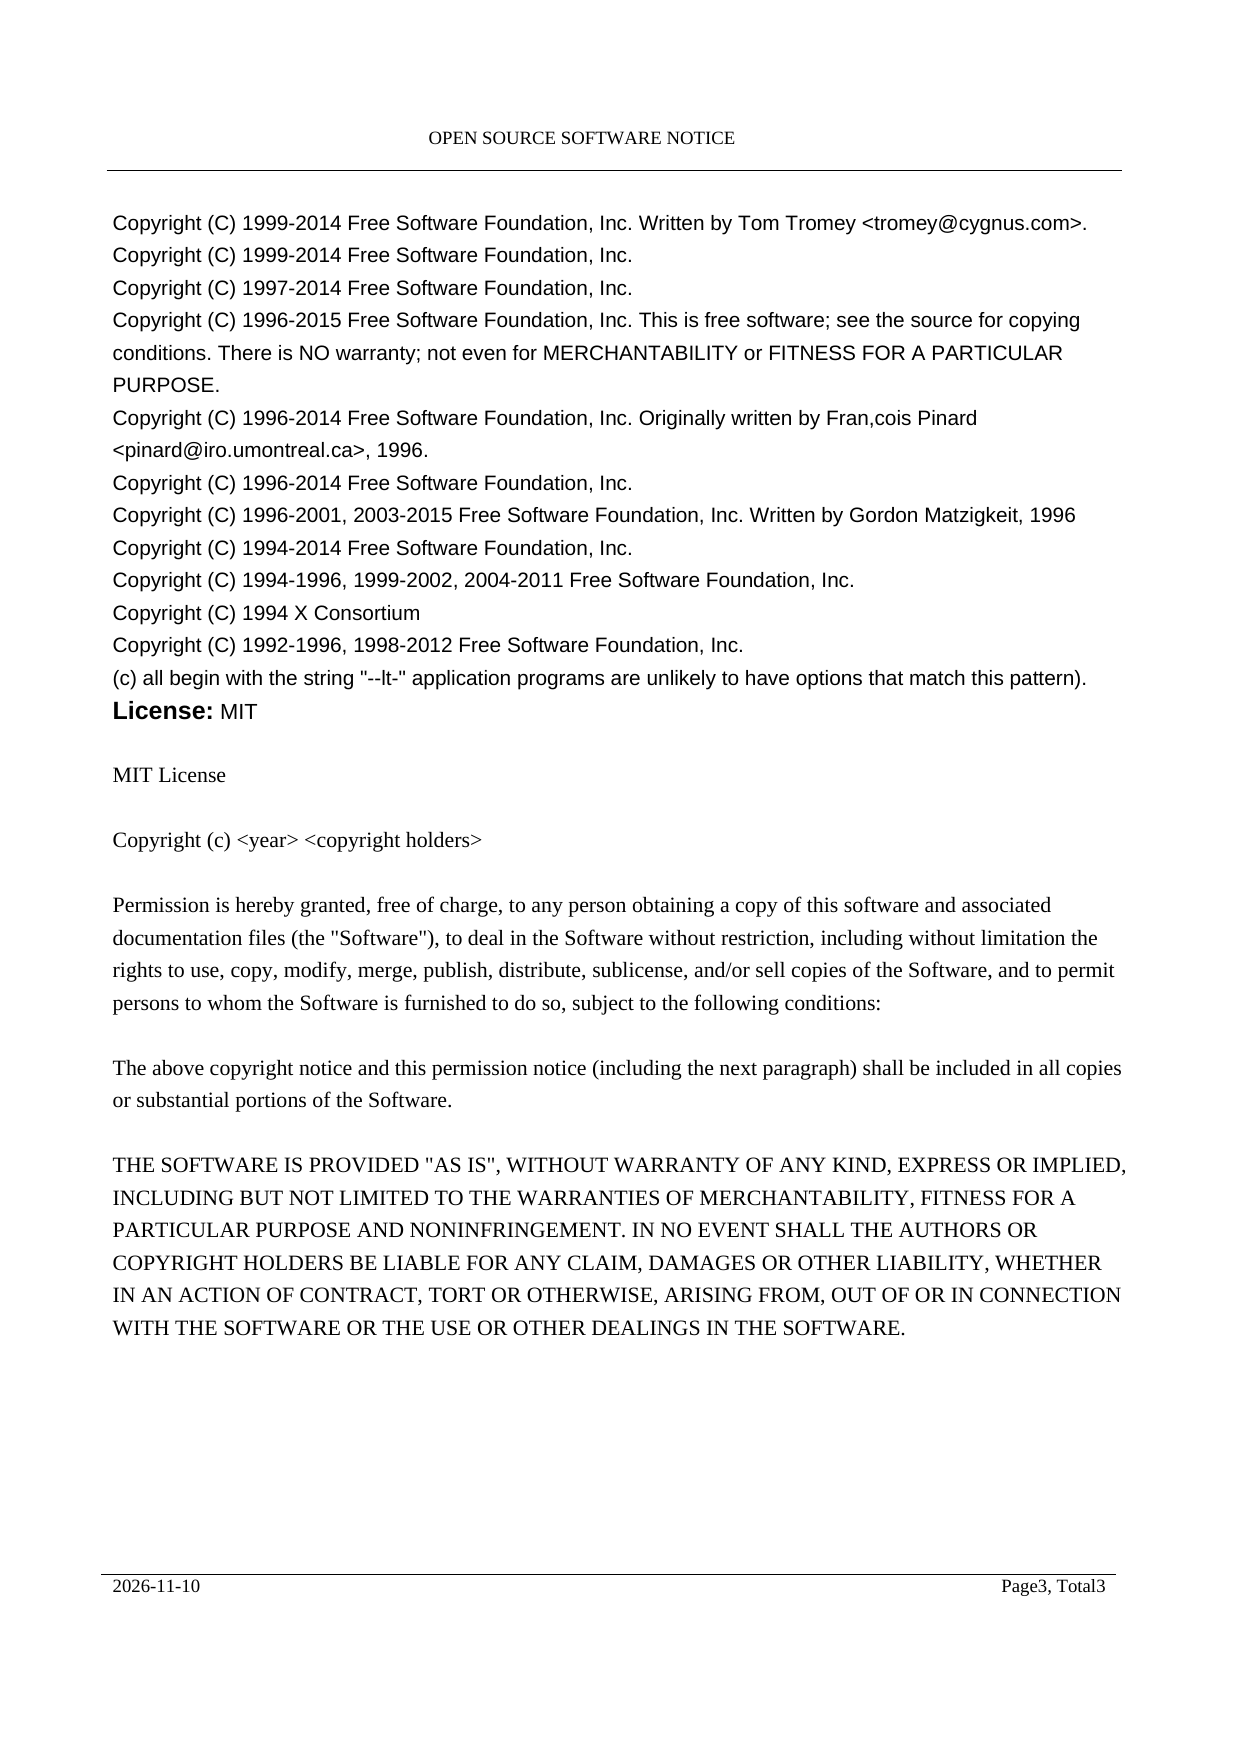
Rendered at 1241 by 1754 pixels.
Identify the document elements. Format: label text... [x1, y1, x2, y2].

text License: MIT MIT License Copyright (c) <year> <copyright holders> Permission is hereby granted, free of charge, to any person obtaining a copy of this software and associated documentation files (the "Software"), to deal in the Software without restriction, including without limitation the rights to use, copy, modify, merge, publish, distribute, sublicense, and/or sell copies of the Software, and to permit persons to whom the Software is furnished to do so, subject to the following conditions: The above copyright notice and this permission notice (including the next paragraph) shall be included in all copies or substantial portions of the Software. THE SOFTWARE IS PROVIDED "AS IS", WITHOUT WARRANTY OF ANY KIND, EXPRESS OR IMPLIED, INCLUDING BUT NOT LIMITED TO THE WARRANTIES OF MERCHANTABILITY, FITNESS FOR A PARTICULAR PURPOSE AND NONINFRINGEMENT. IN NO EVENT SHALL THE AUTHORS OR COPYRIGHT HOLDERS BE LIABLE FOR ANY CLAIM, DAMAGES OR OTHER LIABILITY, WHETHER IN AN ACTION OF CONTRACT, TORT OR OTHERWISE, ARISING FROM, OUT OF OR IN CONNECTION WITH THE SOFTWARE OR THE USE OR OTHER DEALINGS IN THE SOFTWARE. [112, 694, 1128, 1344]
text Copyright (C) 1996-2014 Free Software Foundation, Inc. [112, 466, 1128, 499]
text Copyright (C) 1996-2014 Free Software Foundation, Inc. Originally written by Fran,cois Pinard <pinard@iro.umontreal.ca>, 1996. [112, 401, 1128, 466]
text Copyright (C) 1996-2015 Free Software Foundation, Inc. This is free software; see the source for copying conditions. There is NO warranty; not even for MERCHANTABILITY or FITNESS FOR A PARTICULAR PURPOSE. [112, 304, 1128, 401]
text (c) all begin with the string "--lt-" application programs are unlikely to have options that match this pattern). [112, 661, 1128, 694]
text Copyright (C) 1999-2014 Free Software Foundation, Inc. Written by Tom Tromey <tromey@cygnus.com>. [112, 206, 1128, 239]
text Copyright (C) 1994-1996, 1999-2002, 2004-2011 Free Software Foundation, Inc. [112, 564, 1128, 596]
text Copyright (C) 1992-1996, 1998-2012 Free Software Foundation, Inc. [112, 629, 1128, 661]
text Copyright (C) 1996-2001, 2003-2015 Free Software Foundation, Inc. Written by Gordon Matzigkeit, 1996 [112, 499, 1128, 531]
text Copyright (C) 1994-2014 Free Software Foundation, Inc. [112, 531, 1128, 564]
text Copyright (C) 1999-2014 Free Software Foundation, Inc. [112, 239, 1128, 271]
text Copyright (C) 1997-2014 Free Software Foundation, Inc. [112, 271, 1128, 304]
text Copyright (C) 1994 X Consortium [112, 596, 1128, 629]
